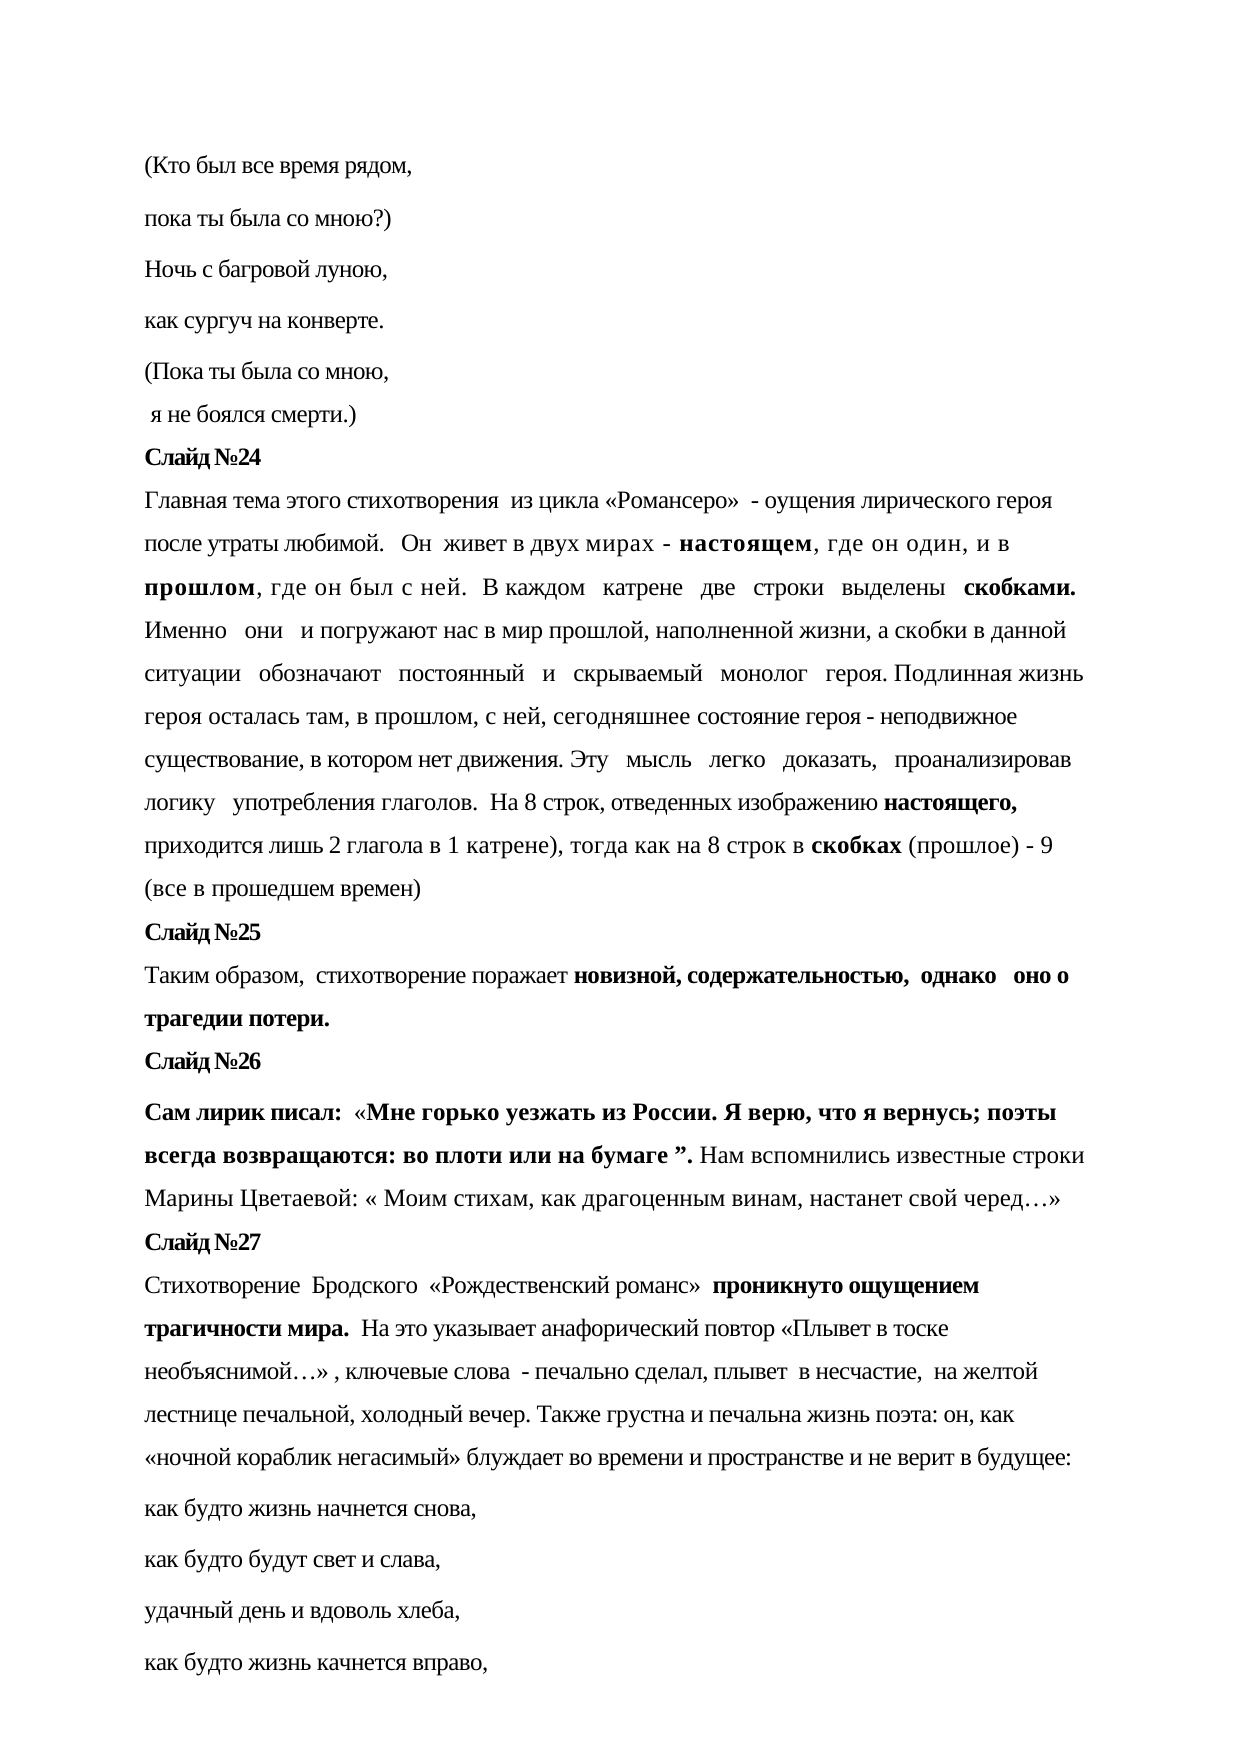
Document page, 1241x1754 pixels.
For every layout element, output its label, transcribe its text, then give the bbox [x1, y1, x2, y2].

text Слайд №25 [144, 917, 1090, 945]
text как будто жизнь начнется снова, [144, 1493, 1090, 1522]
text как сургуч на конверте. [144, 305, 1090, 334]
text Главная тема этого стихотворения из цикла «Романсеро» - оущения лирического героя после утраты любимой. Он живет в двух мирах - настоящем, где он один, и в прошлом, где он был с ней. В каждом катрене две строки выделены скобками. Именно они и погружают нас в мир прошлой, наполненной жизни, а скобки в данной ситуации обозначают постоянный и скрываемый монолог героя. Подлинная жизнь героя осталась там, в прошлом, с ней, сегодняшнее состояние героя - неподвижное существование, в котором нет движения. Эту мысль легко доказать, проанализировав логику употребления глаголов. На 8 строк, отведенных изображению настоящего, приходится лишь 2 глагола в 1 катрене), тогда как на 8 строк в скобках (прошлое) - 9 (все в прошедшем времен) [144, 485, 1090, 902]
text я не боялся смерти.) [144, 399, 1090, 428]
text Стихотворение Бродского «Рождественский романс» проникнуто ощущением трагичности мира. На это указывает анафорический повтор «Плывет в тоске необъяснимой…» , ключевые слова - печально сделал, плывет в несчастие, на желтой лестнице печальной, холодный вечер. Также грустна и печальна жизнь поэта: он, как «ночной кораблик негасимый» блуждает во времени и пространстве и не верит в будущее: [144, 1270, 1090, 1471]
text Слайд №27 [144, 1227, 1090, 1255]
text Слайд №24 [144, 442, 1090, 471]
text как будто жизнь качнется вправо, [144, 1647, 1090, 1676]
text (Пока ты была со мною, [144, 356, 1090, 385]
text как будто будут свет и слава, [144, 1544, 1090, 1573]
text (Кто был все время рядом, [144, 150, 1090, 179]
text Таким образом, стихотворение поражает новизной, содержательностью, однако оно о трагедии потери. [144, 960, 1090, 1032]
text пока ты была со мною?) [144, 203, 1090, 231]
text удачный день и вдоволь хлеба, [144, 1596, 1090, 1624]
text Ночь с багровой луною, [144, 254, 1090, 282]
text Сам лирик писал: «Мне горько уезжать из России. Я верю, что я вернусь; поэты всегда возвращаются: во плоти или на бумаге ”. Нам вспомнились известные строки Марины Цветаевой: « Моим стихам, как драгоценным винам, настанет свой черед…» [144, 1097, 1090, 1212]
text Слайд №26 [144, 1046, 1090, 1075]
